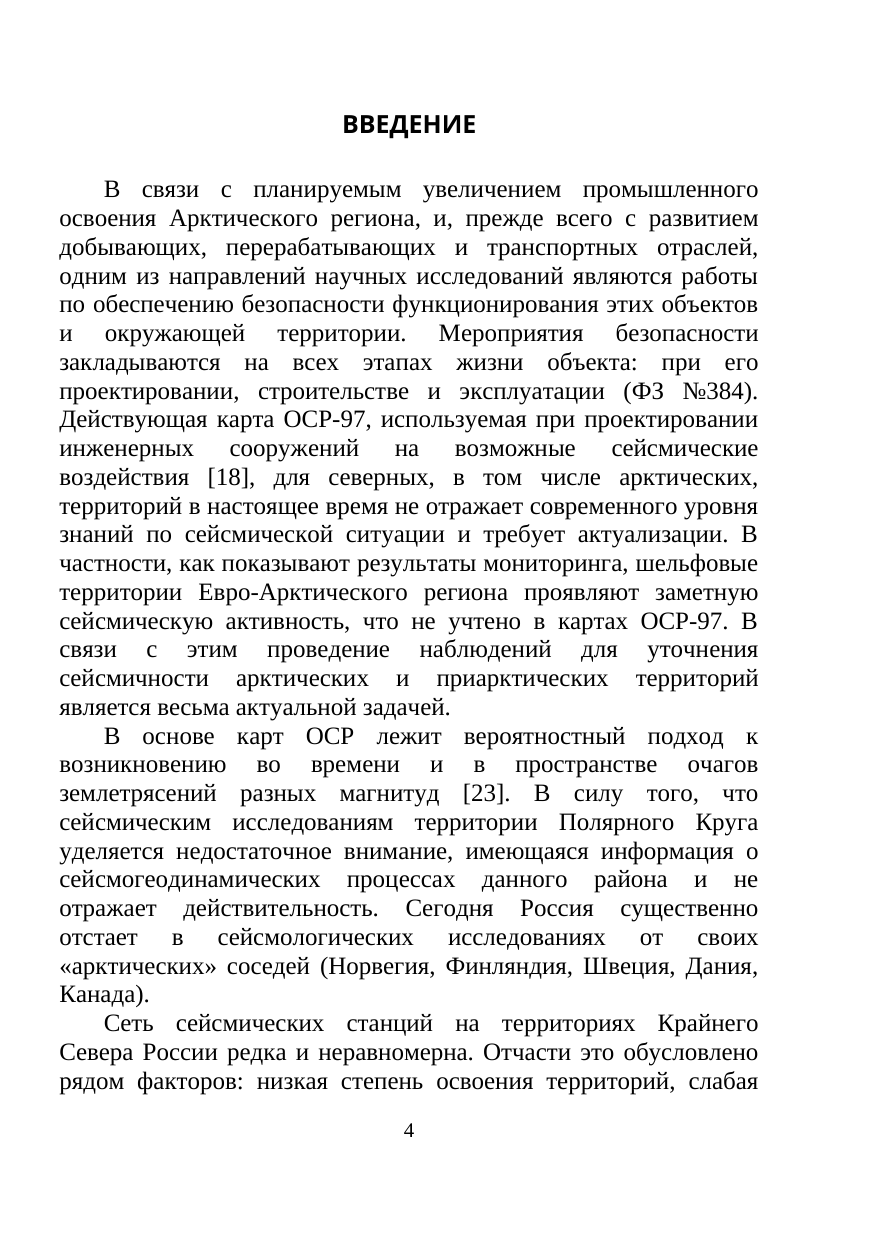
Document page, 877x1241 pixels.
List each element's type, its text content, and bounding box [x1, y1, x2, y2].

text В связи с планируемым увеличением промышленного освоения Арктического региона, и, прежде всего с развитием добывающих, перерабатывающих и транспортных отраслей, одним из направлений научных исследований являются работы по обеспечению безопасности функционирования этих объектов и окружающей территории. Мероприятия безопасности закладываются на всех этапах жизни объекта: при его проектировании, строительстве и эксплуатации (ФЗ №384). Действующая карта ОСР-97, используемая при проектировании инженерных сооружений на возможные сейсмические воздействия [18], для северных, в том числе арктических, территорий в настоящее время не отражает современного уровня знаний по сейсмической ситуации и требует актуализации. В частности, как показывают результаты мониторинга, шельфовые территории Евро-Арктического региона проявляют заметную сейсмическую активность, что не учтено в картах ОСР-97. В связи с этим проведение наблюдений для уточнения сейсмичности арктических и приарктических территорий является весьма актуальной задачей. [59, 174, 759, 721]
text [59, 1008, 759, 1094]
text В основе карт ОСР лежит вероятностный подход к возникновению во времени и в пространстве очагов землетрясений разных магнитуд [23]. В силу того, что сейсмическим исследованиям территории Полярного Круга уделяется недостаточное внимание, имеющаяся информация о сейсмогеодинамических процессах данного района и не отражает действительность. Сегодня Россия существенно отстает в сейсмологических исследованиях от своих «арктических» соседей (Норвегия, Финляндия, Швеция, Дания, Канада). [59, 721, 759, 1008]
text Введение [59, 106, 759, 140]
